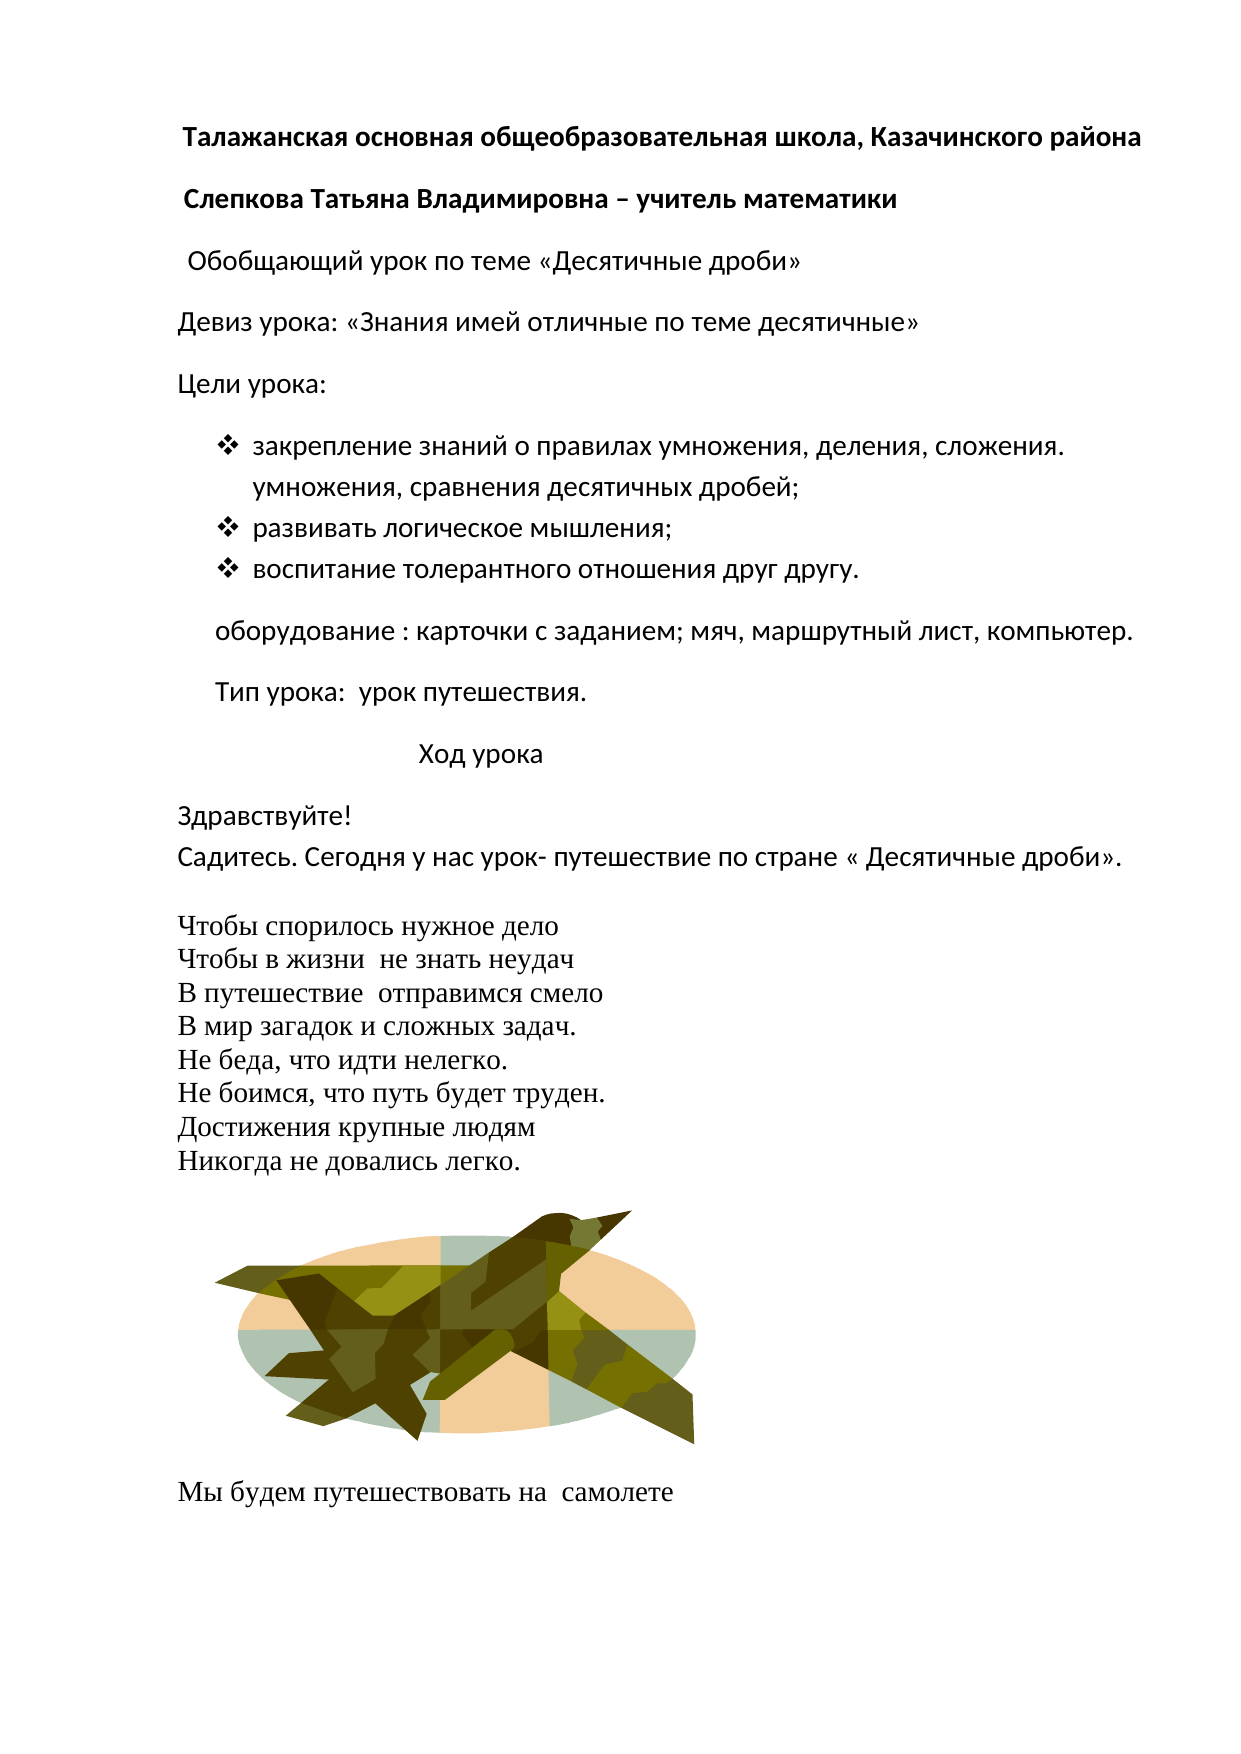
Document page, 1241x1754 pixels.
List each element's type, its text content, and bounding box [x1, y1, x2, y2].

text Чтобы спорилось нужное дело Чтобы в жизни не знать неудач В путешествие отправимся смело В мир загадок и сложных задач. Не беда, что идти нелегко. Не боимся, что путь будет труден. Достижения крупные людям Никогда не довались легко. [177, 908, 1152, 1176]
text Тип урока: урок путешествия. [215, 673, 1152, 709]
text Слепкова Татьяна Владимировна – учитель математики [177, 180, 1152, 216]
list закрепление знаний о правилах умножения, деления, сложения. умножения, сравнения десятичных дробей; [215, 427, 1152, 503]
text Мы будем путешествовать на самолете [177, 1474, 1152, 1508]
text Цели урока: [177, 365, 1152, 401]
text Здравствуйте! Садитесь. Сегодня у нас урок- путешествие по стране « Десятичные дроби». [177, 797, 1152, 873]
list воспитание толерантного отношения друг другу. [215, 550, 1152, 585]
text Девиз урока: «Знания имей отличные по теме десятичные» [177, 303, 1152, 339]
text оборудование : карточки с заданием; мяч, маршрутный лист, компьютер. [215, 612, 1152, 647]
text Ход урока [215, 735, 1152, 771]
text Талажанская основная общеобразовательная школа, Казачинского района [177, 118, 1152, 154]
text Обобщающий урок по теме «Десятичные дроби» [177, 242, 1152, 277]
list развивать логическое мышления; [215, 509, 1152, 544]
